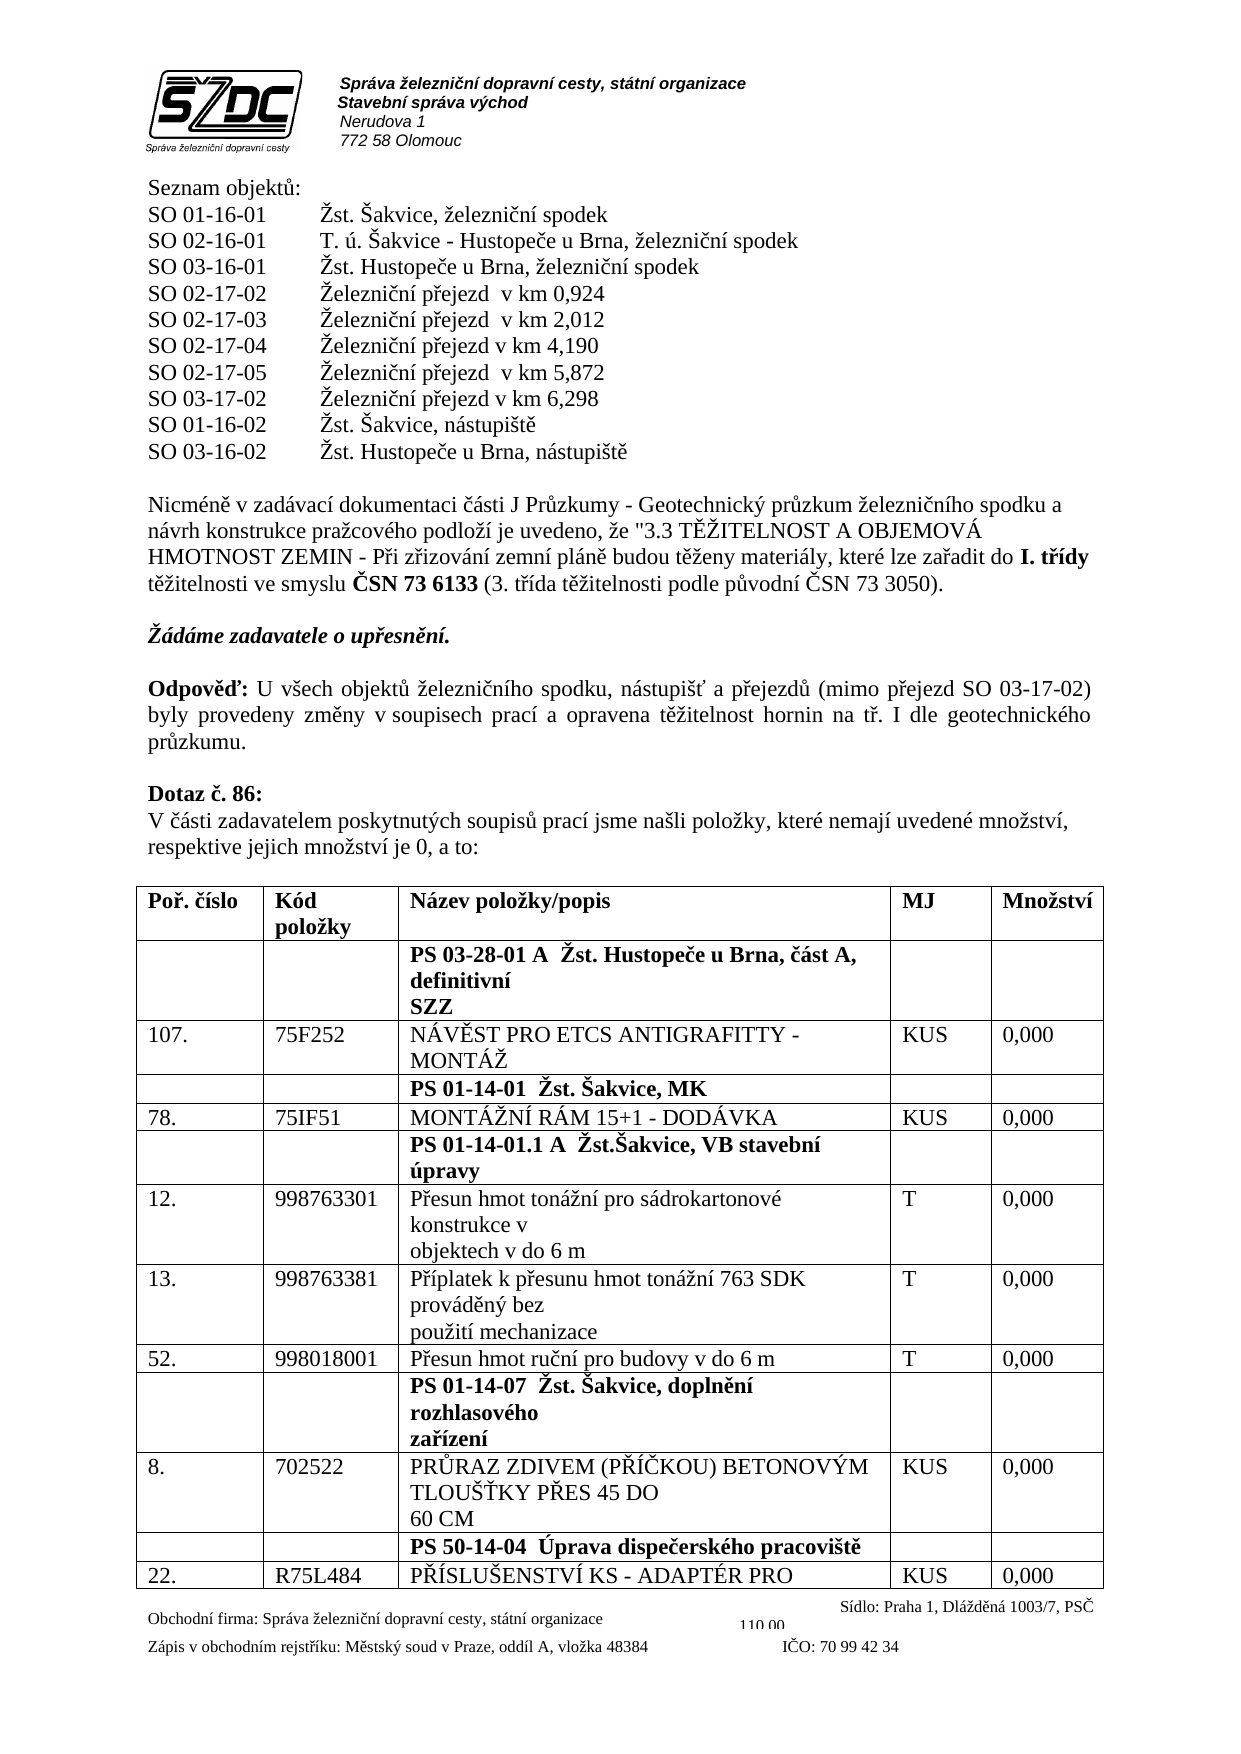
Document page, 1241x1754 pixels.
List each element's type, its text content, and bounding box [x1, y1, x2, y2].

table_cell [264, 1373, 398, 1452]
text SO 02-17-05 Železniční přejezd v km 5,872 [148, 359, 1093, 385]
table_cell PS 01-14-07 Žst. Šakvice, doplnění rozhlasového zařízení [399, 1373, 890, 1452]
text Nicméně v zadávací dokumentaci části J Průzkumy - Geotechnický průzkum železničního spodku a návrh konstrukce pražcového podloží je uvedeno, že "3.3 TĚŽITELNOST A OBJEMOVÁ HMOTNOST ZEMIN - Při zřizování zemní pláně budou těženy materiály, které lze zařadit do I. třídy těžitelnosti ve smyslu ČSN 73 6133 (3. třída těžitelnosti podle původní ČSN 73 3050). [148, 491, 1093, 596]
table_cell [264, 1131, 398, 1184]
table_cell 998018001 [264, 1345, 398, 1372]
table_cell Příplatek k přesunu hmot tonážní 763 SDK prováděný bez použití mechanizace [399, 1265, 890, 1344]
table_cell 75F252 [264, 1021, 398, 1073]
table_cell [891, 1131, 991, 1184]
table_cell T [891, 1185, 991, 1264]
table_cell 13. [137, 1265, 263, 1344]
table_cell [992, 1075, 1103, 1103]
table_cell [992, 1373, 1103, 1452]
text SO 02-17-02 Železniční přejezd v km 0,924 [148, 280, 1093, 306]
table_cell [891, 1533, 991, 1561]
table_cell 78. [137, 1104, 263, 1130]
table_cell 998763381 [264, 1265, 398, 1344]
table_cell [992, 1131, 1103, 1184]
table_cell [137, 1533, 263, 1561]
table_header MJ [891, 887, 991, 940]
table_cell PS 03-28-01 A Žst. Hustopeče u Brna, část A, definitivní SZZ [399, 941, 890, 1020]
table_cell [891, 941, 991, 1020]
table_cell KUS [891, 1021, 991, 1073]
text SO 03-16-01 Žst. Hustopeče u Brna, železniční spodek [148, 253, 1093, 280]
table_cell T [891, 1345, 991, 1372]
text SO 02-16-01 T. ú. Šakvice - Hustopeče u Brna, železniční spodek [148, 227, 1093, 253]
table_cell T [891, 1265, 991, 1344]
text SO 03-16-02 Žst. Hustopeče u Brna, nástupiště [148, 438, 1093, 464]
table_cell PRŮRAZ ZDIVEM (PŘÍČKOU) BETONOVÝM TLOUŠŤKY PŘES 45 DO 60 CM [399, 1453, 890, 1532]
text SO 03-17-02 Železniční přejezd v km 6,298 [148, 385, 1093, 412]
table_cell 0,000 [992, 1104, 1103, 1130]
table_cell MONTÁŽNÍ RÁM 15+1 - DODÁVKA [399, 1104, 890, 1130]
table_cell 0,000 [992, 1185, 1103, 1264]
table_cell KUS [891, 1562, 991, 1588]
table_cell 0,000 [992, 1265, 1103, 1344]
table_cell 52. [137, 1345, 263, 1372]
table_cell [264, 941, 398, 1020]
text Odpověď: U všech objektů železničního spodku, nástupišť a přejezdů (mimo přejezd SO 03-17-02) byly provedeny změny v soupisech prací a opravena těžitelnost hornin na tř. I dle geotechnického průzkumu. [148, 675, 1093, 754]
table_cell KUS [891, 1104, 991, 1130]
table_cell 8. [137, 1453, 263, 1532]
table_cell [264, 1533, 398, 1561]
table_cell [264, 1075, 398, 1103]
text Seznam objektů: [148, 174, 1093, 201]
text Dotaz č. 86: [148, 781, 1093, 807]
table_header Název položky/popis [399, 887, 890, 940]
table_cell 0,000 [992, 1021, 1103, 1073]
table_cell [992, 1533, 1103, 1561]
table_cell [137, 941, 263, 1020]
text SO 01-16-02 Žst. Šakvice, nástupiště [148, 412, 1093, 438]
table_cell 12. [137, 1185, 263, 1264]
table_cell 702522 [264, 1453, 398, 1532]
table_cell 998763301 [264, 1185, 398, 1264]
table_cell [137, 1075, 263, 1103]
table_cell PŘÍSLUŠENSTVÍ KS - ADAPTÉR PRO MONTÁŽ MONITORU NA ZEĎ [399, 1562, 890, 1588]
table_cell PS 01-14-01.1 A Žst.Šakvice, VB stavební úpravy [399, 1131, 890, 1184]
table_header Kód položky [264, 887, 398, 940]
table_cell 0,000 [992, 1453, 1103, 1532]
table_cell [891, 1373, 991, 1452]
table_cell [992, 941, 1103, 1020]
table_cell [137, 1373, 263, 1452]
table_cell Přesun hmot ruční pro budovy v do 6 m [399, 1345, 890, 1372]
text SO 02-17-03 Železniční přejezd v km 2,012 [148, 306, 1093, 332]
table_cell NÁVĚST PRO ETCS ANTIGRAFITTY - MONTÁŽ [399, 1021, 890, 1073]
text SO 01-16-01 Žst. Šakvice, železniční spodek [148, 201, 1093, 227]
table_cell PS 01-14-01 Žst. Šakvice, MK [399, 1075, 890, 1103]
table_cell 22. [137, 1562, 263, 1588]
table_header Množství [992, 887, 1103, 940]
table_cell 75IF51 [264, 1104, 398, 1130]
table_cell 0,000 [992, 1345, 1103, 1372]
table_cell PS 50-14-04 Úprava dispečerského pracoviště [399, 1533, 890, 1561]
text SO 02-17-04 Železniční přejezd v km 4,190 [148, 332, 1093, 359]
picture [145, 69, 303, 153]
table_cell 107. [137, 1021, 263, 1073]
text Žádáme zadavatele o upřesnění. [148, 622, 1093, 649]
table_header Poř. číslo [137, 887, 263, 940]
table_cell KUS [891, 1453, 991, 1532]
text V části zadavatelem poskytnutých soupisů prací jsme našli položky, které nemají uvedené množství, respektive jejich množství je 0, a to: [148, 807, 1093, 859]
table_cell 0,000 [992, 1562, 1103, 1588]
table_cell Přesun hmot tonážní pro sádrokartonové konstrukce v objektech v do 6 m [399, 1185, 890, 1264]
table_cell [891, 1075, 991, 1103]
table_cell R75L484 [264, 1562, 398, 1588]
table_cell [137, 1131, 263, 1184]
